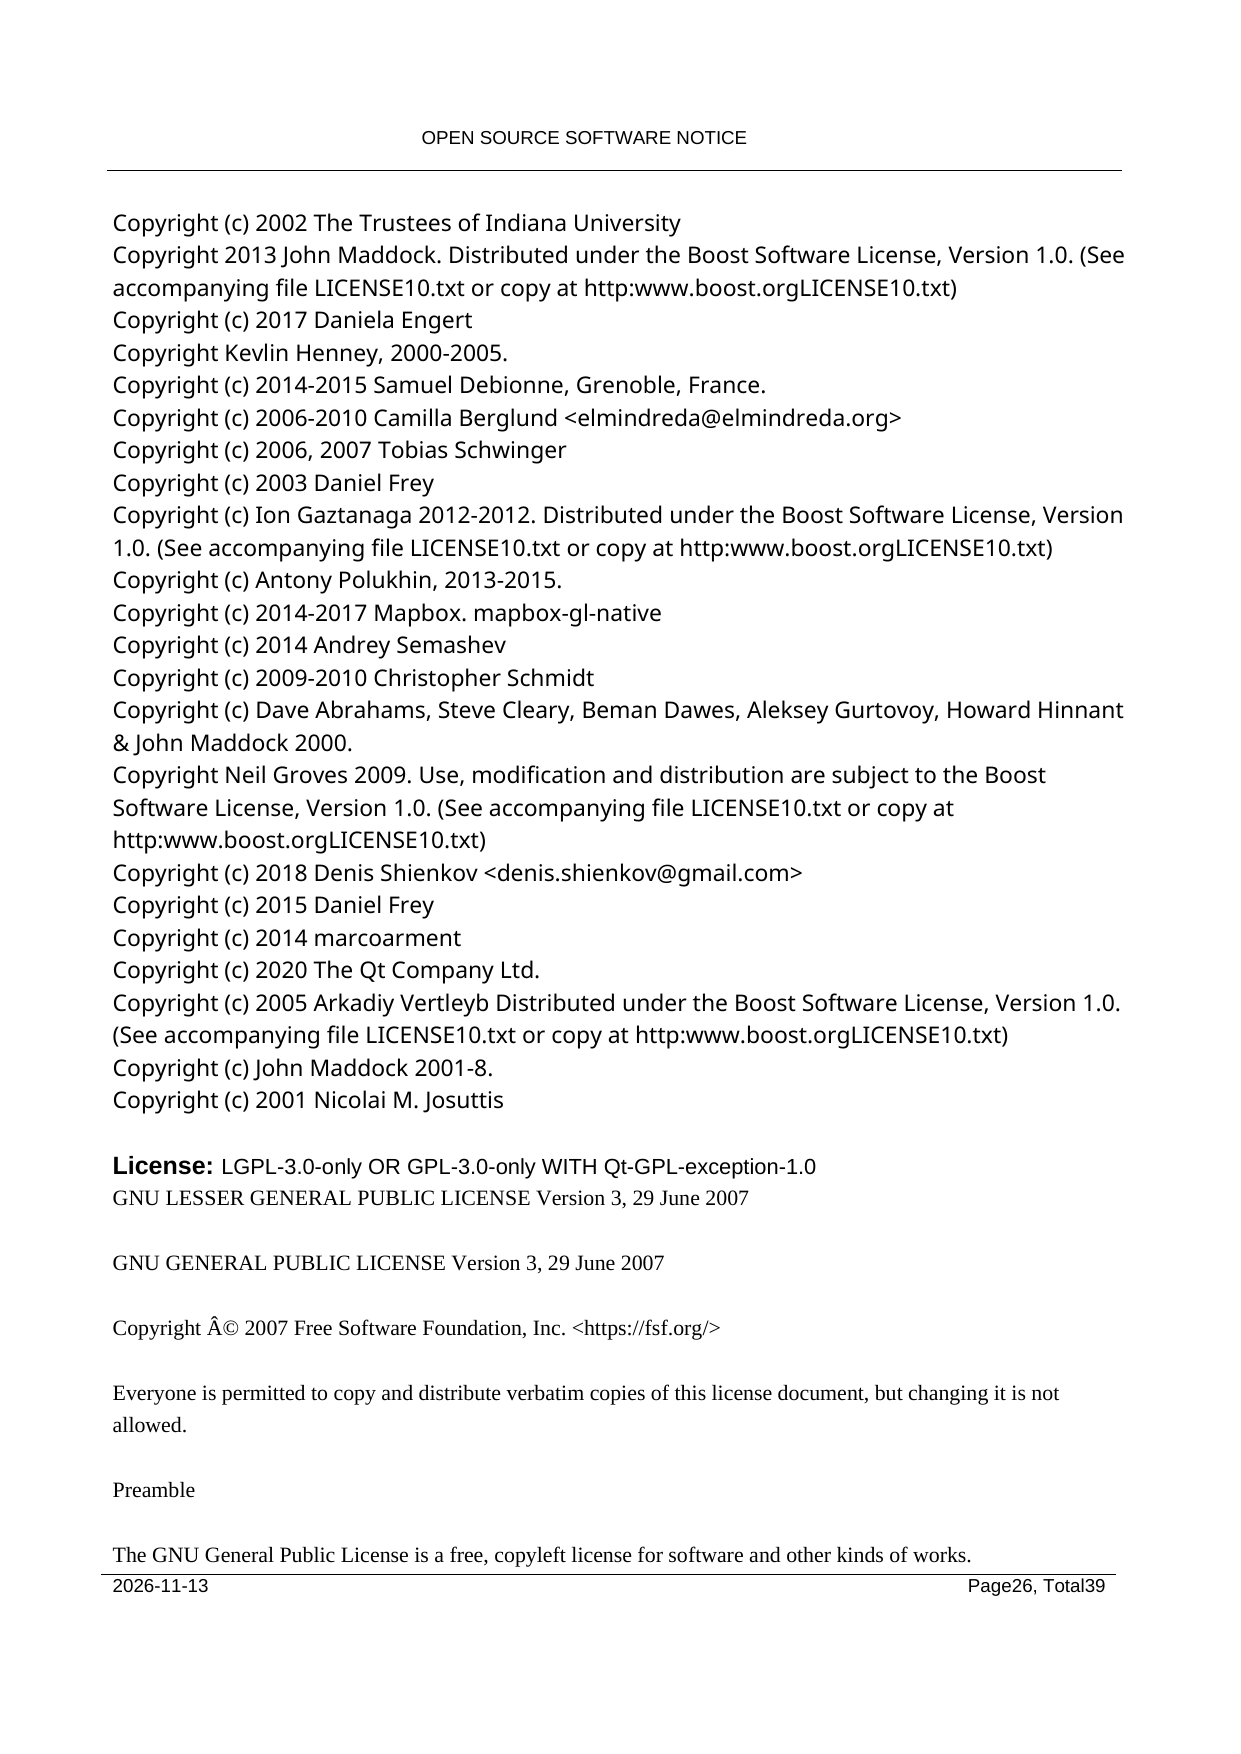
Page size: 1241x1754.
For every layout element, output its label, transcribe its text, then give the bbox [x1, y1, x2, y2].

text License: LGPL-3.0-only OR GPL-3.0-only WITH Qt-GPL-exception-1.0 [112, 1149, 1128, 1181]
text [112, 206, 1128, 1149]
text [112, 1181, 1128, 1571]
